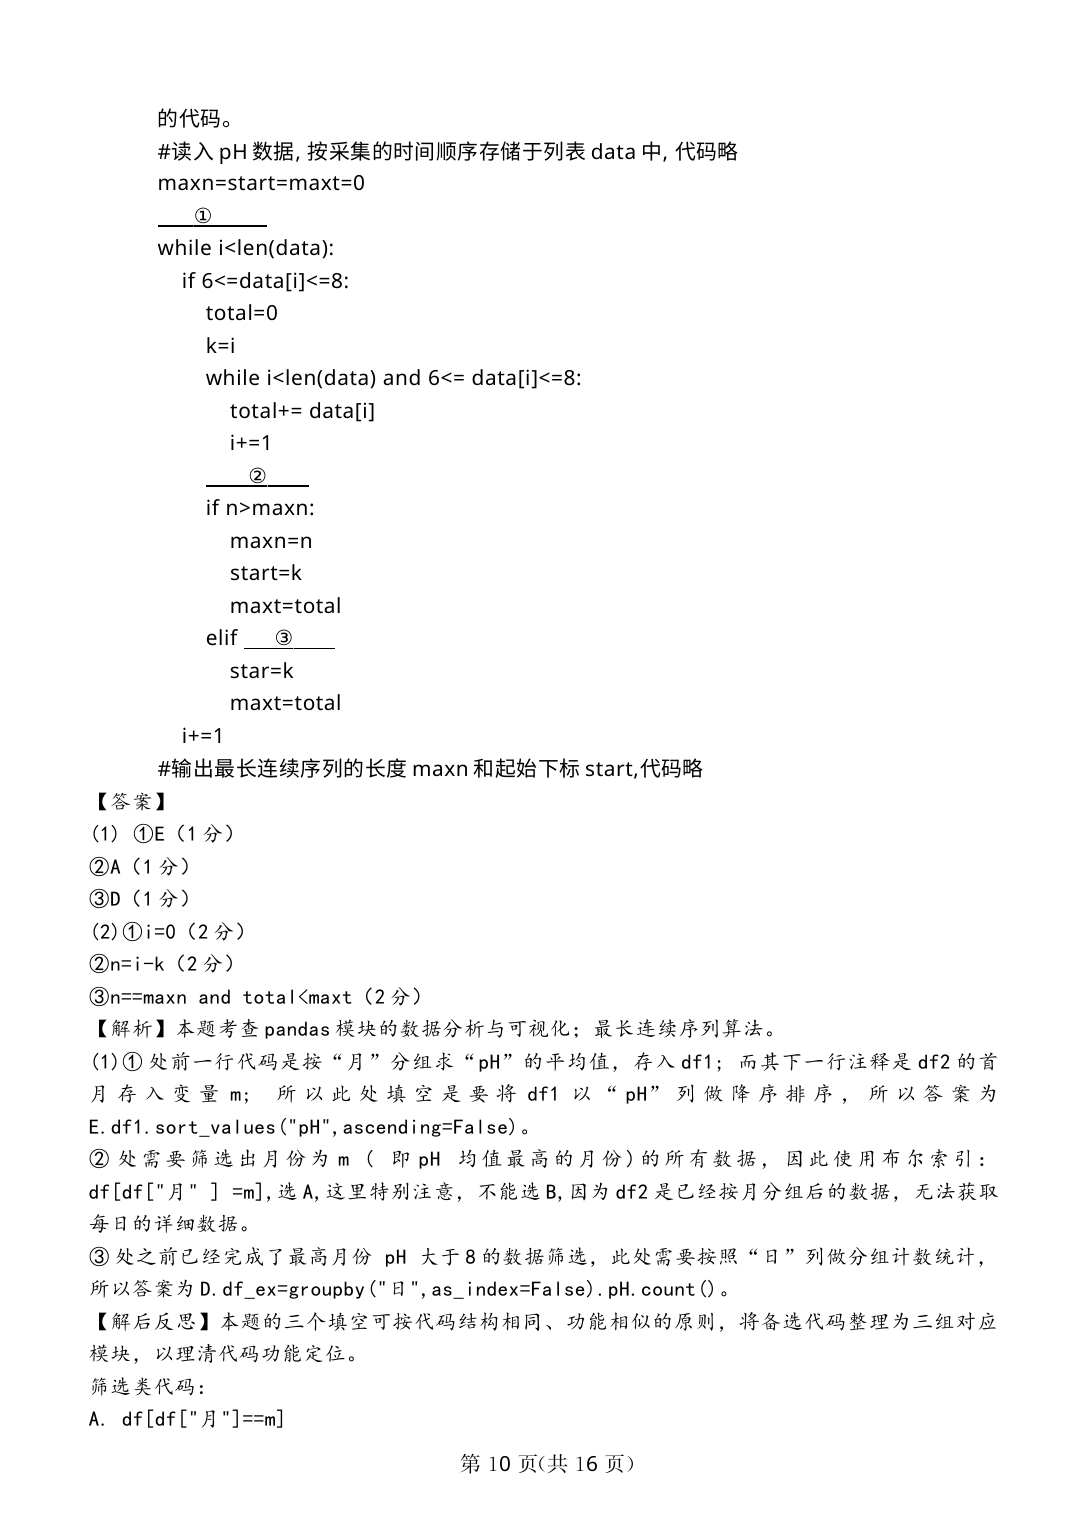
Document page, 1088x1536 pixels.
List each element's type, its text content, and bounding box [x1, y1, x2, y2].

text maxt=total [157, 686, 999, 719]
text #输出最长连续序列的长度maxn和起始下标start,代码略 [157, 751, 999, 784]
text ③n==maxn and total<maxt（2分） [89, 979, 999, 1011]
text ① [157, 199, 999, 231]
text i+=1 [157, 719, 999, 751]
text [131, 101, 999, 134]
text ②n=i-k（2分） [89, 946, 999, 979]
text #读入pH数据, 按采集的时间顺序存储于列表data中, 代码略 [157, 134, 999, 166]
text 【解析】本题考查pandas模块的数据分析与可视化；最长连续序列算法。 [89, 1011, 999, 1044]
text maxn=n [157, 524, 999, 556]
text maxt=total [157, 589, 999, 621]
text start=k [157, 556, 999, 589]
text elif ③ [157, 621, 999, 654]
text if 6<=data[i]<=8: [157, 264, 999, 296]
text ③D（1分） [89, 881, 999, 914]
text while i<len(data) and 6<= data[i]<=8: [157, 361, 999, 394]
text 筛选类代码： [89, 1369, 999, 1401]
text maxn=start=maxt=0 [157, 166, 999, 199]
text i+=1 [157, 426, 999, 459]
text if n>maxn: [157, 491, 999, 524]
text 【解后反思】本题的三个填空可按代码结构相同、功能相似的原则，将备选代码整理为三组对应模块，以理清代码功能定位。 [89, 1304, 999, 1369]
text (1) ①E（1分） [89, 816, 999, 849]
text A. df[df["月"]==m] [89, 1401, 999, 1434]
text ③处之前已经完成了最高月份 pH 大于8的数据筛选，此处需要按照“日”列做分组计数统计，所以答案为D.df_ex=groupby("日",as_index=False).pH.count()。 [89, 1239, 999, 1304]
text k=i [157, 329, 999, 361]
text total=0 [157, 296, 999, 329]
text total+= data[i] [157, 394, 999, 426]
text (2)①i=0（2分） [89, 914, 999, 946]
text (1)①处前一行代码是按“月”分组求“pH”的平均值，存入df1; 而其下一行注释是df2的首月存入变量m; 所以此处填空是要将df1以“pH”列做降序排序，所以答案为E.df1.sort_values("pH",ascending=False)。 [89, 1044, 999, 1141]
text ② [157, 459, 999, 491]
text while i<len(data): [157, 231, 999, 264]
text 【答案】 [89, 784, 999, 816]
text star=k [157, 654, 999, 686]
text ②A（1分） [89, 849, 999, 881]
text ②处需要筛选出月份为m ( 即pH 均值最高的月份)的所有数据，因此使用布尔索引：df[df["月" ] =m],选A,这里特别注意，不能选B,因为df2是已经按月分组后的数据，无法获取每日的详细数据。 [89, 1141, 999, 1239]
